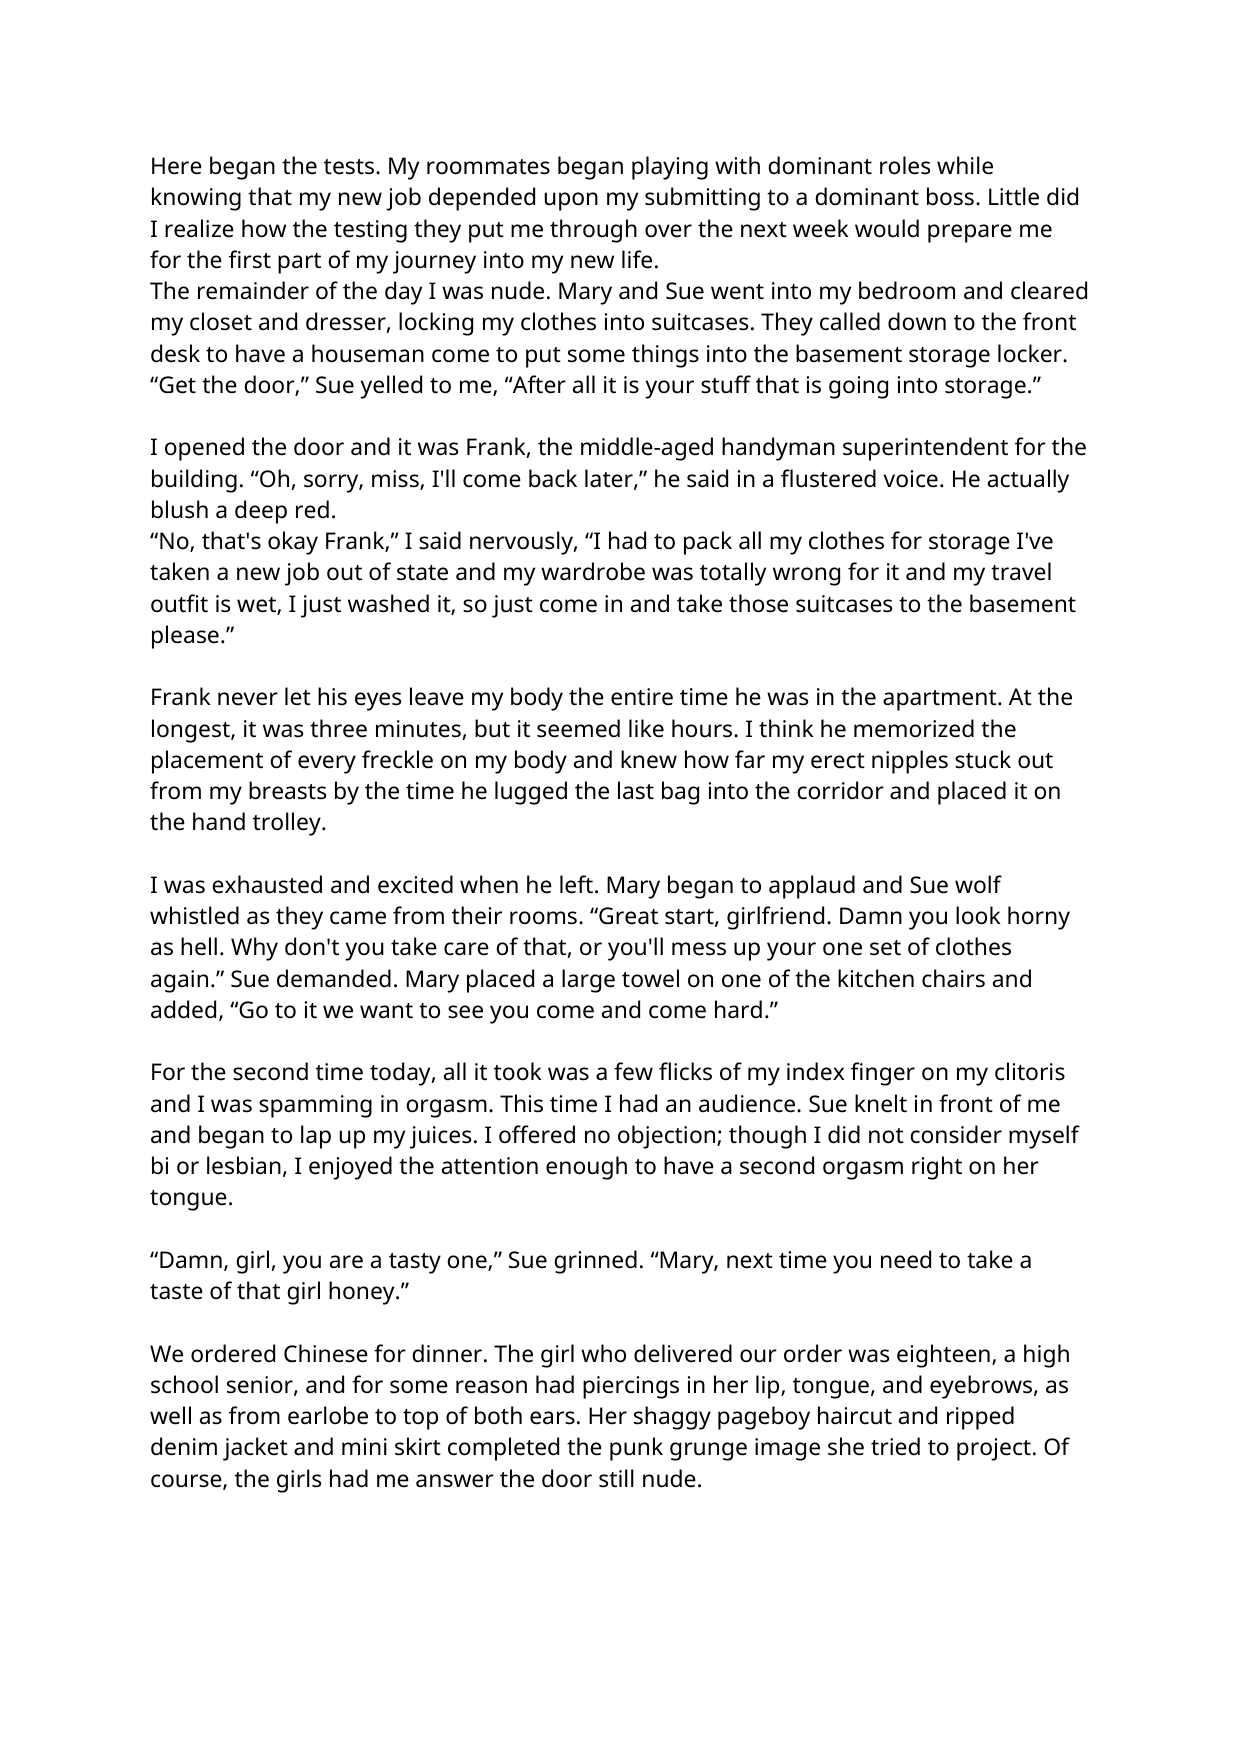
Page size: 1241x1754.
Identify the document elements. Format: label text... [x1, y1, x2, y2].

text I was exhausted and excited when he left. Mary began to applaud and Sue wolf whistled as they came from their rooms. “Great start, girlfriend. Damn you look horny as hell. Why don't you take care of that, or you'll mess up your one set of clothes again.” Sue demanded. Mary placed a large towel on one of the kitchen chairs and added, “Go to it we want to see you come and come hard.” [150, 869, 1090, 1025]
text For the second time today, all it took was a few flicks of my index finger on my clitoris and I was spamming in orgasm. This time I had an audience. Sue knelt in front of me and began to lap up my juices. I offered no objection; though I did not consider myself bi or lesbian, I enjoyed the attention enough to have a second orgasm right on her tongue. [150, 1056, 1090, 1212]
text “Damn, girl, you are a tasty one,” Sue grinned. “Mary, next time you need to take a taste of that girl honey.” [150, 1244, 1090, 1306]
text “No, that's okay Frank,” I said nervously, “I had to pack all my clothes for storage I've taken a new job out of state and my wardrobe was totally wrong for it and my travel outfit is wet, I just washed it, so just come in and take those suitcases to the basement please.” [150, 525, 1090, 650]
text We ordered Chinese for dinner. The girl who delivered our order was eighteen, a high school senior, and for some reason had piercings in her lip, tongue, and eyebrows, as well as from earlobe to top of both ears. Her shaggy pageboy haircut and ripped denim jacket and mini skirt completed the punk grunge image she tried to project. Of course, the girls had me answer the door still nude. [150, 1337, 1090, 1494]
text I opened the door and it was Frank, the middle-aged handyman superintendent for the building. “Oh, sorry, miss, I'll come back later,” he said in a flustered voice. He actually blush a deep red. [150, 431, 1090, 525]
text The remainder of the day I was nude. Mary and Sue went into my bedroom and cleared my closet and dresser, locking my clothes into suitcases. They called down to the front desk to have a houseman come to put some things into the basement storage locker. “Get the door,” Sue yelled to me, “After all it is your stuff that is going into storage.” [150, 275, 1090, 400]
text Here began the tests. My roommates began playing with dominant roles while knowing that my new job depended upon my submitting to a dominant boss. Little did I realize how the testing they put me through over the next week would prepare me for the first part of my journey into my new life. [150, 150, 1090, 275]
text Frank never let his eyes leave my body the entire time he was in the apartment. At the longest, it was three minutes, but it seemed like hours. I think he memorized the placement of every freckle on my body and knew how far my erect nipples stuck out from my breasts by the time he lugged the last bag into the corridor and placed it on the hand trolley. [150, 681, 1090, 837]
